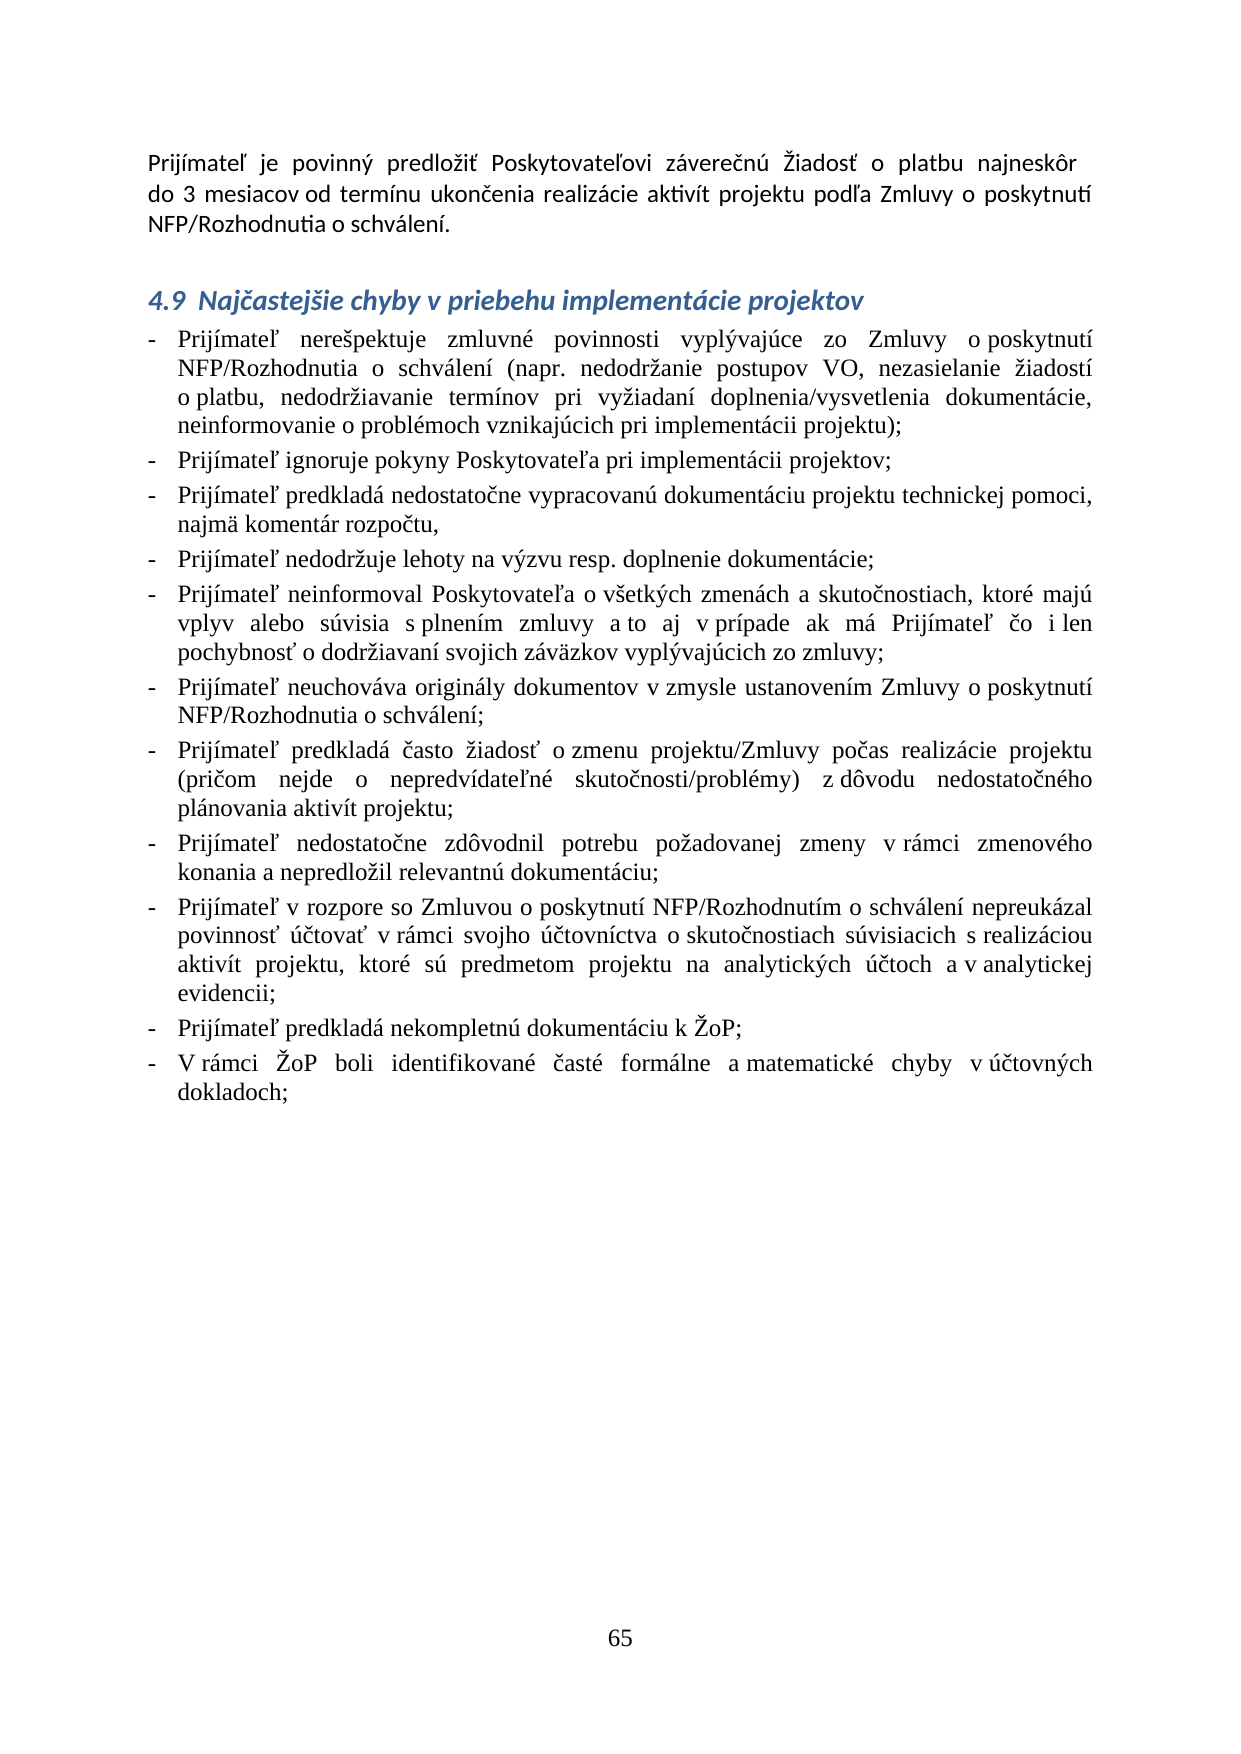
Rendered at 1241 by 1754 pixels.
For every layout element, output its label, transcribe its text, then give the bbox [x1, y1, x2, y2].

list Prijímateľ predkladá nekompletnú dokumentáciu k ŽoP; [148, 1013, 1093, 1042]
list Prijímateľ neinformoval Poskytovateľa o všetkých zmenách a skutočnostiach, ktoré majú vplyv alebo súvisia s plnením zmluvy a to aj v prípade ak má Prijímateľ čo i len pochybnosť o dodržiavaní svojich záväzkov vyplývajúcich zo zmluvy; [148, 579, 1093, 665]
text Prijímateľ je povinný predložiť Poskytovateľovi záverečnú Žiadosť o platbu najneskôr do 3 mesiacov od termínu ukončenia realizácie aktivít projektu podľa Zmluvy o poskytnutí NFP/Rozhodnutia o schválení. [148, 148, 1093, 239]
subtitle 4.9 Najčastejšie chyby v priebehu implementácie projektov [148, 282, 1093, 318]
list Prijímateľ predkladá nedostatočne vypracovanú dokumentáciu projektu technickej pomoci, najmä komentár rozpočtu, [148, 480, 1093, 538]
list Prijímateľ ignoruje pokyny Poskytovateľa pri implementácii projektov; [148, 445, 1093, 474]
list Prijímateľ nedostatočne zdôvodnil potrebu požadovanej zmeny v rámci zmenového konania a nepredložil relevantnú dokumentáciu; [148, 828, 1093, 885]
list Prijímateľ v rozpore so Zmluvou o poskytnutí NFP/Rozhodnutím o schválení nepreukázal povinnosť účtovať v rámci svojho účtovníctva o skutočnostiach súvisiacich s realizáciou aktivít projektu, ktoré sú predmetom projektu na analytických účtoch a v analytickej evidencii; [148, 892, 1093, 1007]
list Prijímateľ predkladá často žiadosť o zmenu projektu/Zmluvy počas realizácie projektu (pričom nejde o nepredvídateľné skutočnosti/problémy) z dôvodu nedostatočného plánovania aktivít projektu; [148, 735, 1093, 822]
list V rámci ŽoP boli identifikované časté formálne a matematické chyby v účtovných dokladoch; [148, 1048, 1093, 1105]
list Prijímateľ neuchováva originály dokumentov v zmysle ustanovením Zmluvy o poskytnutí NFP/Rozhodnutia o schválení; [148, 672, 1093, 729]
list Prijímateľ nerešpektuje zmluvné povinnosti vyplývajúce zo Zmluvy o poskytnutí NFP/Rozhodnutia o schválení (napr. nedodržanie postupov VO, nezasielanie žiadostí o platbu, nedodržiavanie termínov pri vyžiadaní doplnenia/vysvetlenia dokumentácie, neinformovanie o problémoch vznikajúcich pri implementácii projektu); [148, 324, 1093, 439]
list Prijímateľ nedodržuje lehoty na výzvu resp. doplnenie dokumentácie; [148, 544, 1093, 573]
